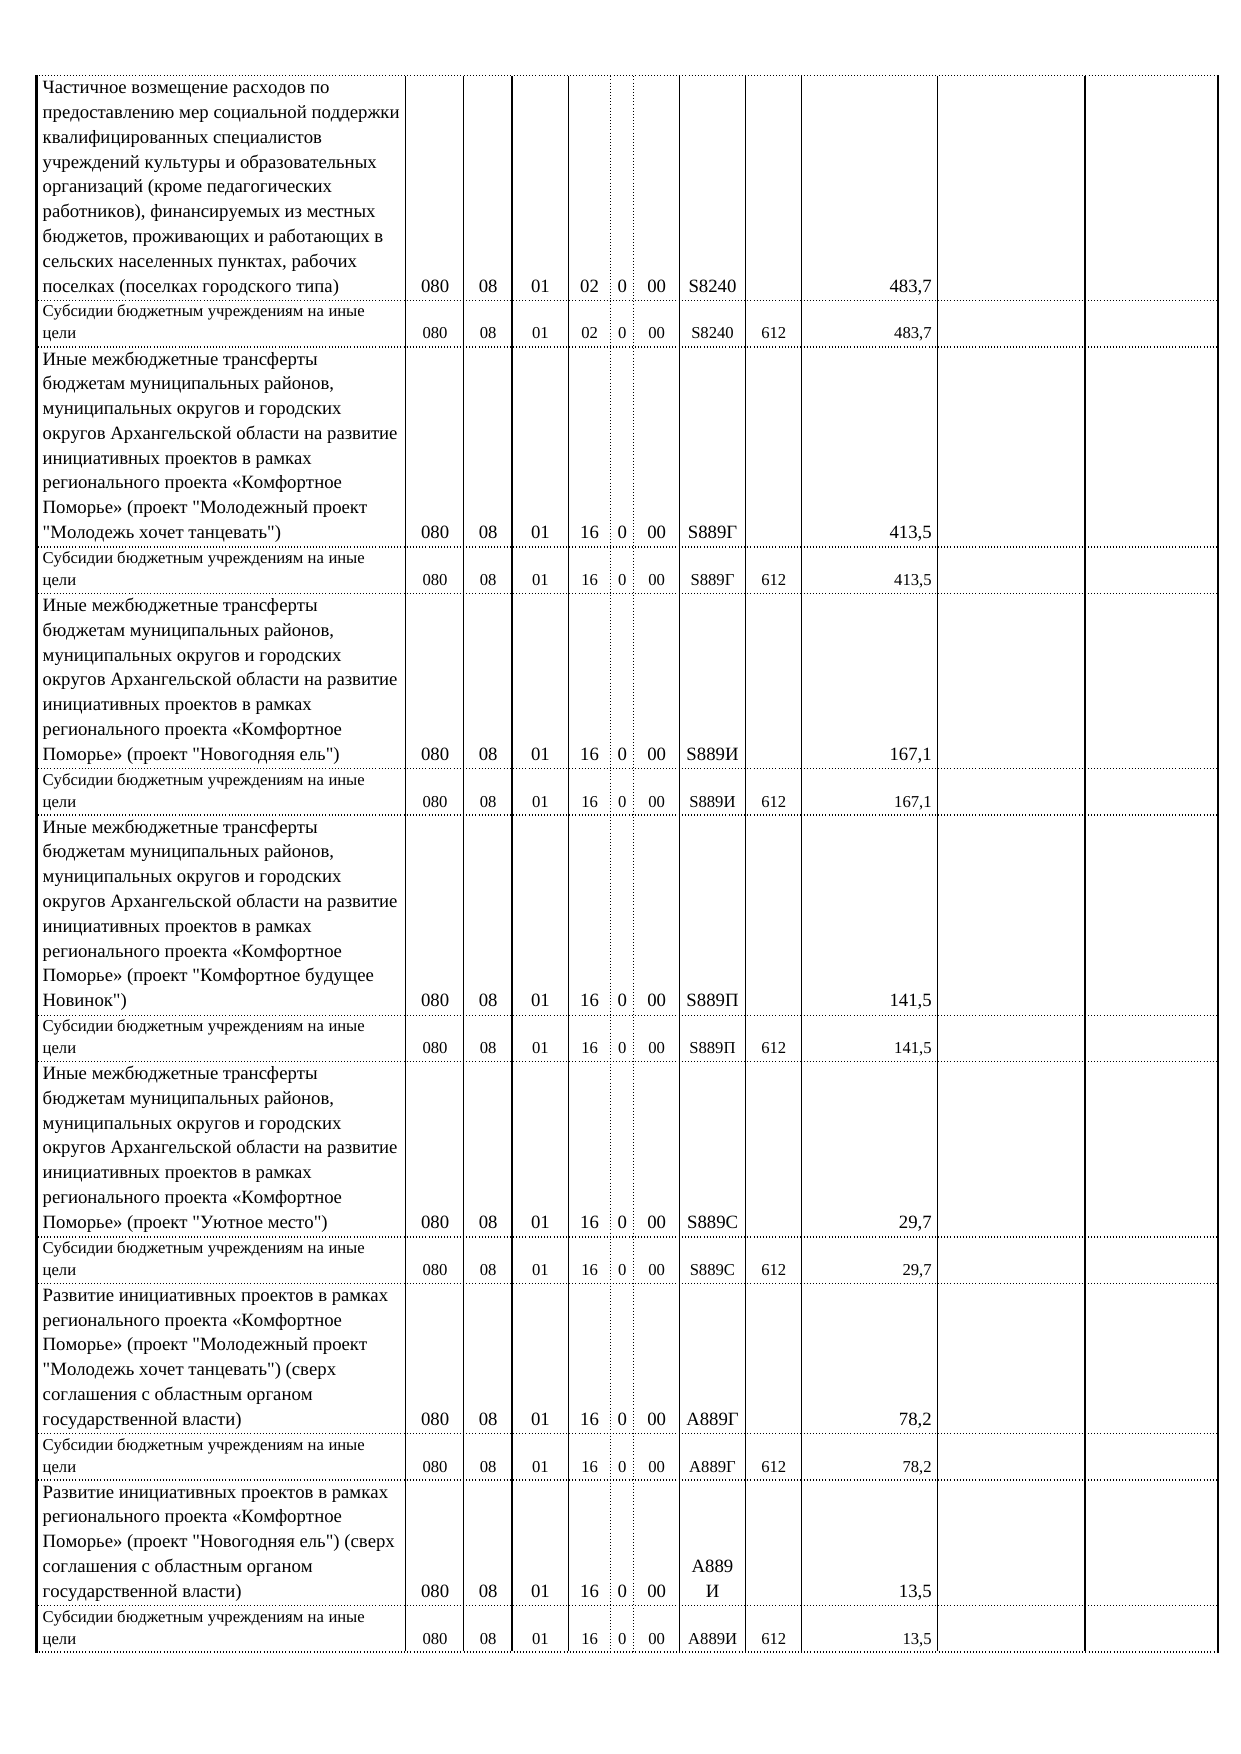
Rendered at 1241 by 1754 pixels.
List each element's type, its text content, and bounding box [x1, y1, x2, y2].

table_cell [1086, 1061, 1217, 1236]
table_cell S889И [680, 593, 745, 768]
table_cell 612 [746, 1236, 801, 1282]
table_cell Субсидии бюджетным учреждениям на иные цели [38, 300, 405, 346]
table_cell А889Г [680, 1433, 745, 1479]
table_cell 00 [634, 1015, 679, 1061]
table_cell 16 [569, 814, 610, 1014]
table_cell 00 [634, 768, 679, 814]
table_cell 78,2 [802, 1283, 937, 1433]
table_cell [938, 1236, 1084, 1282]
table_cell 00 [634, 1479, 679, 1605]
table_cell 01 [513, 346, 568, 546]
table_cell 16 [569, 1283, 610, 1433]
table_cell 01 [513, 1236, 568, 1282]
table_cell 01 [513, 814, 568, 1014]
table_cell 16 [569, 1605, 610, 1651]
table_cell 0 [610, 1236, 633, 1282]
table_cell 141,5 [802, 814, 937, 1014]
table_cell Развитие инициативных проектов в рамках регионального проекта «Комфортное Поморье» (проект "Новогодняя ель") (сверх соглашения с областным органом государственной власти) [38, 1479, 405, 1605]
table_cell [1086, 593, 1217, 768]
table_cell Субсидии бюджетным учреждениям на иные цели [38, 1433, 405, 1479]
table_cell [938, 1433, 1084, 1479]
table_cell 0 [610, 546, 633, 593]
table_cell Субсидии бюджетным учреждениям на иные цели [38, 546, 405, 593]
table_cell 01 [513, 1479, 568, 1605]
table_cell 08 [464, 1015, 511, 1061]
table_cell 08 [464, 1061, 511, 1236]
table_cell 16 [569, 1015, 610, 1061]
table_cell 00 [634, 593, 679, 768]
table_cell [1086, 546, 1217, 593]
table_cell 01 [513, 1015, 568, 1061]
table_cell 0 [610, 1015, 633, 1061]
table_cell 00 [634, 75, 679, 300]
table_cell S889П [680, 1015, 745, 1061]
table_cell 00 [634, 814, 679, 1014]
table_cell 00 [634, 1061, 679, 1236]
table_cell 78,2 [802, 1433, 937, 1479]
table_cell [938, 1061, 1084, 1236]
table_cell 08 [464, 75, 512, 300]
table_cell 08 [464, 300, 511, 346]
table_cell 08 [464, 768, 511, 814]
table_cell [938, 814, 1084, 1014]
table_cell 080 [406, 346, 463, 546]
table_cell 167,1 [802, 768, 937, 814]
table_cell [938, 768, 1084, 814]
table_cell 29,7 [802, 1236, 937, 1282]
table_cell S889С [680, 1236, 745, 1282]
table_cell 13,5 [802, 1479, 937, 1605]
table_cell 080 [406, 75, 463, 300]
table_cell 08 [464, 1236, 511, 1282]
table_cell S8240 [680, 75, 745, 300]
table_cell 612 [746, 300, 801, 346]
table_cell 080 [406, 1061, 463, 1236]
table_cell 080 [406, 1605, 463, 1651]
table_cell Иные межбюджетные трансферты бюджетам муниципальных районов, муниципальных округов и городских округов Архангельской области на развитие инициативных проектов в рамках регионального проекта «Комфортное Поморье» (проект "Уютное место") [38, 1061, 405, 1236]
table_cell 0 [610, 814, 633, 1014]
table_cell [938, 546, 1084, 593]
table_cell [746, 346, 801, 546]
table_cell [746, 1061, 801, 1236]
table_cell 00 [634, 1283, 679, 1433]
table_cell [1086, 1015, 1217, 1061]
table_cell [938, 346, 1084, 546]
table_cell 612 [746, 546, 801, 593]
table_cell S8240 [680, 300, 745, 346]
table_cell 612 [746, 1015, 801, 1061]
table_cell А889Г [680, 1283, 745, 1433]
table_cell [746, 814, 801, 1014]
table_cell [1086, 1236, 1217, 1282]
table_cell 0 [610, 346, 633, 546]
table_cell 00 [634, 300, 679, 346]
table_cell 483,7 [802, 300, 937, 346]
table_cell 16 [569, 346, 610, 546]
table_cell [746, 1479, 801, 1605]
table_cell 16 [569, 768, 610, 814]
table_cell Субсидии бюджетным учреждениям на иные цели [38, 768, 405, 814]
table_cell Субсидии бюджетным учреждениям на иные цели [38, 1015, 405, 1061]
table_cell 612 [746, 1433, 801, 1479]
table_cell 0 [610, 593, 633, 768]
table_cell 612 [746, 1605, 801, 1651]
table_cell 080 [406, 1283, 463, 1433]
table_cell 612 [746, 768, 801, 814]
table_cell 01 [513, 1605, 568, 1651]
table_cell Развитие инициативных проектов в рамках регионального проекта «Комфортное Поморье» (проект "Молодежный проект "Молодежь хочет танцевать") (сверх соглашения с областным органом государственной власти) [38, 1283, 405, 1433]
table_cell 01 [513, 1283, 568, 1433]
table_cell 16 [569, 546, 610, 593]
table_cell Субсидии бюджетным учреждениям на иные цели [38, 1236, 405, 1282]
table_cell 080 [406, 546, 463, 593]
table_cell А889И [680, 1605, 745, 1651]
table_cell 13,5 [802, 1605, 937, 1651]
table_cell 00 [634, 1236, 679, 1282]
table_cell 08 [464, 1605, 511, 1651]
table_cell S889Г [680, 346, 745, 546]
table_cell [938, 1605, 1084, 1651]
table_cell 00 [634, 1605, 679, 1651]
table_cell 01 [513, 1061, 568, 1236]
table_cell 00 [634, 1433, 679, 1479]
table_cell 0 [610, 300, 633, 346]
table_cell 02 [568, 75, 610, 300]
table_cell [746, 1283, 801, 1433]
table_cell 0 [610, 75, 633, 300]
table_cell 413,5 [802, 346, 937, 546]
table_cell [1086, 75, 1217, 300]
table_cell 0 [610, 1433, 633, 1479]
table_cell [938, 300, 1084, 346]
table_cell 01 [513, 546, 568, 593]
table_cell [1086, 1433, 1217, 1479]
table_cell Субсидии бюджетным учреждениям на иные цели [38, 1605, 405, 1651]
table_cell 080 [406, 593, 463, 768]
table_cell [746, 593, 801, 768]
table_cell 16 [569, 1433, 610, 1479]
table_cell 0 [610, 1061, 633, 1236]
table_cell Иные межбюджетные трансферты бюджетам муниципальных районов, муниципальных округов и городских округов Архангельской области на развитие инициативных проектов в рамках регионального проекта «Комфортное Поморье» (проект "Новогодняя ель") [38, 593, 405, 768]
table_cell 0 [610, 1479, 633, 1605]
table_cell 08 [464, 1283, 511, 1433]
table_cell S889П [680, 814, 745, 1014]
table_cell 08 [464, 814, 511, 1014]
table_cell 16 [569, 1236, 610, 1282]
table_cell 16 [569, 593, 610, 768]
table_cell [1086, 346, 1217, 546]
table_cell [1086, 814, 1217, 1014]
table_cell 01 [513, 768, 568, 814]
table_cell 0 [610, 1283, 633, 1433]
table_cell 01 [513, 1433, 568, 1479]
table_cell Иные межбюджетные трансферты бюджетам муниципальных районов, муниципальных округов и городских округов Архангельской области на развитие инициативных проектов в рамках регионального проекта «Комфортное Поморье» (проект "Молодежный проект "Молодежь хочет танцевать") [38, 346, 405, 546]
table_cell 02 [569, 300, 610, 346]
table_cell [938, 1283, 1084, 1433]
table_cell [938, 593, 1084, 768]
table_cell 16 [569, 1061, 610, 1236]
table_cell 08 [464, 1479, 511, 1605]
table_cell 08 [464, 593, 511, 768]
table_cell 0 [610, 1605, 633, 1651]
table_cell Иные межбюджетные трансферты бюджетам муниципальных районов, муниципальных округов и городских округов Архангельской области на развитие инициативных проектов в рамках регионального проекта «Комфортное Поморье» (проект "Комфортное будущее Новинок") [38, 814, 405, 1014]
table_cell 00 [634, 546, 679, 593]
table_cell 00 [634, 346, 679, 546]
table_cell 01 [513, 593, 568, 768]
table_cell 080 [406, 1433, 463, 1479]
table_cell [938, 1015, 1084, 1061]
table_cell 29,7 [802, 1061, 937, 1236]
table_cell [746, 75, 801, 300]
table_cell 08 [464, 346, 511, 546]
table_cell 08 [464, 1433, 511, 1479]
table_cell 0 [610, 768, 633, 814]
table_cell 483,7 [802, 75, 937, 300]
table_cell [1086, 300, 1217, 346]
table_cell 080 [406, 768, 463, 814]
table_cell 080 [406, 1236, 463, 1282]
table_cell А889И [680, 1479, 745, 1605]
table_cell [1086, 1479, 1217, 1605]
table_cell 080 [406, 300, 463, 346]
table_cell 141,5 [802, 1015, 937, 1061]
table_cell 01 [513, 300, 568, 346]
table_cell 16 [569, 1479, 610, 1605]
table_cell [938, 1479, 1084, 1605]
table_cell 167,1 [802, 593, 937, 768]
table_cell [1086, 1283, 1217, 1433]
table_cell [937, 75, 1085, 300]
table_cell Частичное возмещение расходов по предоставлению мер социальной поддержки квалифицированных специалистов учреждений культуры и образовательных организаций (кроме педагогических работников), финансируемых из местных бюджетов, проживающих и работающих в сельских населенных пунктах, рабочих поселках (поселках городского типа) [38, 75, 406, 300]
table_cell [1086, 1605, 1217, 1651]
table_cell 08 [464, 546, 511, 593]
table_cell [1086, 768, 1217, 814]
table_cell 080 [406, 814, 463, 1014]
table_cell 080 [406, 1015, 463, 1061]
table_cell 01 [512, 75, 568, 300]
table_cell 080 [406, 1479, 463, 1605]
table_cell S889С [680, 1061, 745, 1236]
table_cell S889И [680, 768, 745, 814]
table_cell S889Г [680, 546, 745, 593]
table_cell 413,5 [802, 546, 937, 593]
